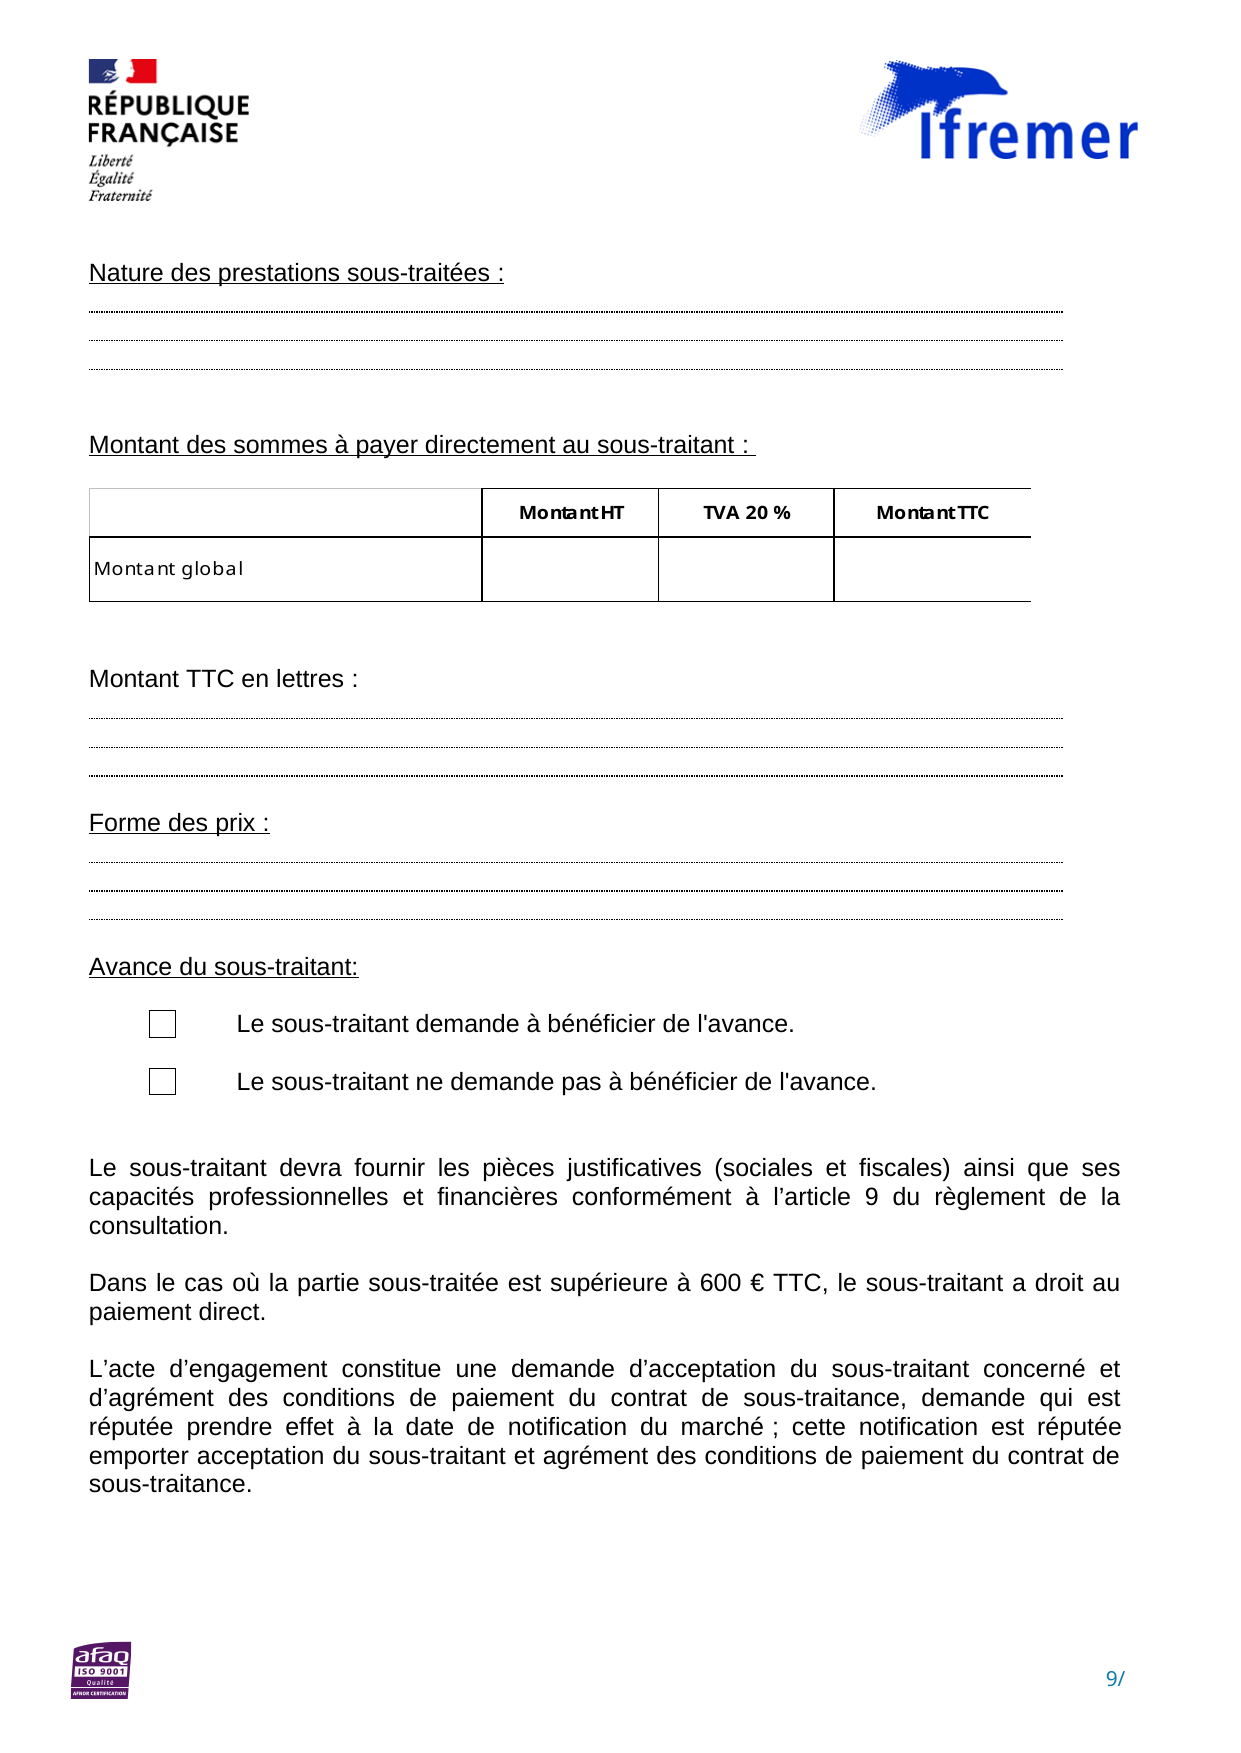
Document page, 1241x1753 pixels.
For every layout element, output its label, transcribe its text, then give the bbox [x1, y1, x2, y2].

text Le sous-traitant devra fournir les pièces justificatives (sociales et fiscales) ainsi que ses capacités professionnelles et financières conformément à l’article 9 du règlement de la consultation. [89, 1153, 1122, 1239]
text Le sous-traitant demande à bénéficier de l'avance. [148, 1009, 1122, 1038]
picture [859, 60, 1138, 159]
picture [70, 1641, 132, 1699]
text Montant des sommes à payer directement au sous-traitant : [89, 430, 1122, 459]
picture [88, 59, 249, 201]
text Dans le cas où la partie sous-traitée est supérieure à 600 € TTC, le sous-traitant a droit au paiement direct. [89, 1268, 1122, 1326]
text Le sous-traitant ne demande pas à bénéficier de l'avance. [148, 1067, 1122, 1096]
text Avance du sous-traitant: [89, 952, 1122, 981]
text Nature des prestations sous-traitées : [89, 258, 1122, 286]
text Montant TTC en lettres : [89, 664, 1122, 693]
text L’acte d’engagement constitue une demande d’acceptation du sous-traitant concerné et d’agrément des conditions de paiement du contrat de sous-traitance, demande qui est réputée prendre effet à la date de notification du marché ; cette notification est réputée emporter acceptation du sous-traitant et agrément des conditions de paiement du contrat de sous-traitance. [89, 1354, 1122, 1498]
text Forme des prix : [89, 808, 1122, 837]
